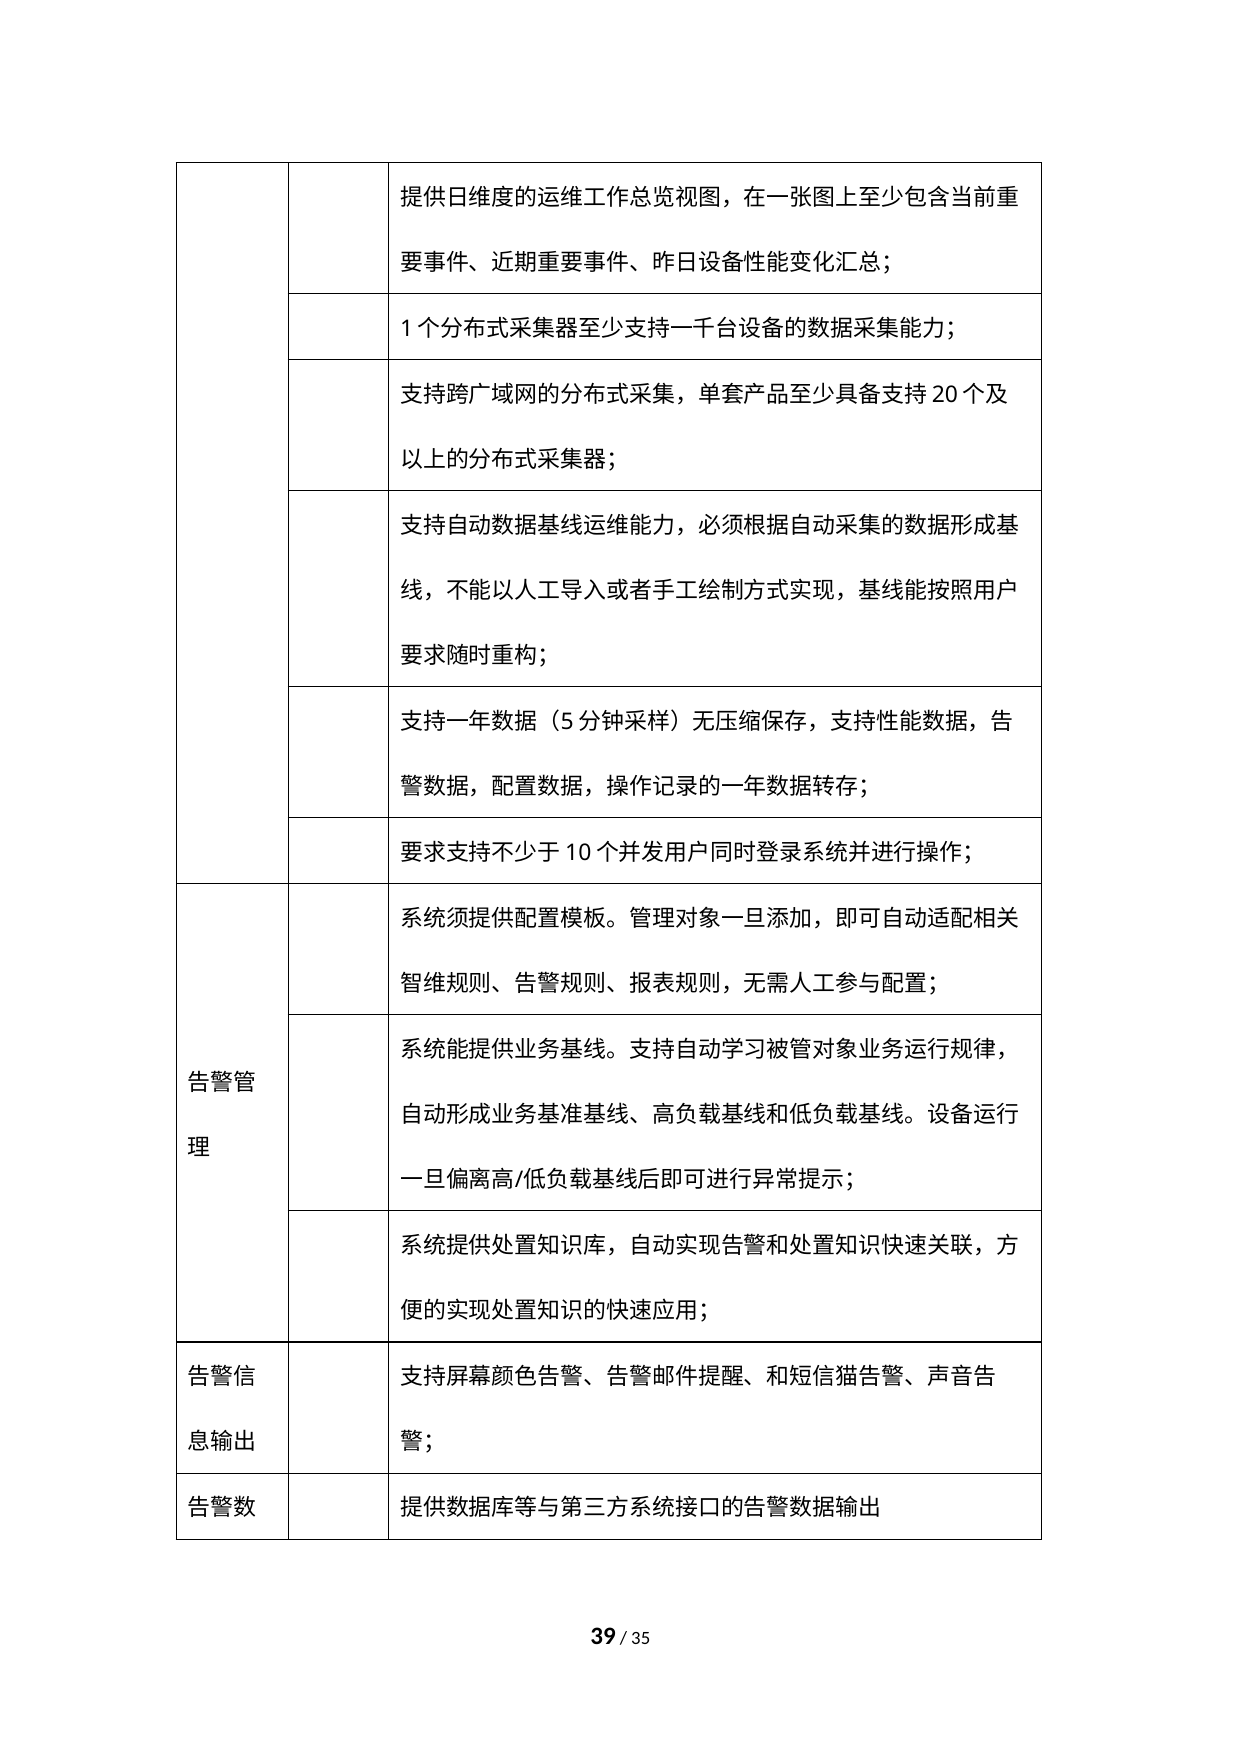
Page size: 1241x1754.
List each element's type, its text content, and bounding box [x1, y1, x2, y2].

table_cell 系统能提供业务基线。支持自动学习被管对象业务运行规律，自动形成业务基准基线、高负载基线和低负载基线。设备运行一旦偏离高/低负载基线后即可进行异常提示； [389, 1015, 1041, 1210]
table_cell 支持跨广域网的分布式采集，单套产品至少具备支持20个及以上的分布式采集器； [389, 360, 1041, 490]
table_cell 告警管理 [177, 884, 288, 1341]
table_cell 告警信息输出 [177, 1343, 288, 1472]
table_cell [289, 1343, 388, 1472]
table_cell 系统提供处置知识库，自动实现告警和处置知识快速关联，方便的实现处置知识的快速应用； [389, 1211, 1041, 1341]
table_cell 告警数据第三方输出 [177, 1474, 288, 1538]
table_cell [289, 1211, 388, 1341]
table_cell 要求支持不少于10个并发用户同时登录系统并进行操作； [389, 818, 1041, 883]
table_cell [289, 1015, 388, 1210]
table_cell [289, 360, 388, 490]
table_cell [289, 163, 388, 293]
table_cell [289, 294, 388, 359]
table_cell [289, 491, 388, 686]
table_cell [289, 818, 388, 883]
table_cell 支持一年数据（5分钟采样）无压缩保存，支持性能数据，告警数据，配置数据，操作记录的一年数据转存； [389, 687, 1041, 817]
table_cell [289, 1474, 388, 1538]
table_cell [289, 884, 388, 1014]
table_cell [289, 687, 388, 817]
table_cell 支持屏幕颜色告警、告警邮件提醒、和短信猫告警、声音告警； [389, 1343, 1041, 1472]
table_cell 1个分布式采集器至少支持一千台设备的数据采集能力； [389, 294, 1041, 359]
table_cell 提供日维度的运维工作总览视图，在一张图上至少包含当前重要事件、近期重要事件、昨日设备性能变化汇总； [389, 163, 1041, 293]
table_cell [389, 1474, 1041, 1538]
table_cell 支持自动数据基线运维能力，必须根据自动采集的数据形成基线，不能以人工导入或者手工绘制方式实现，基线能按照用户要求随时重构； [389, 491, 1041, 686]
table_cell 系统须提供配置模板。管理对象一旦添加，即可自动适配相关智维规则、告警规则、报表规则，无需人工参与配置； [389, 884, 1041, 1014]
